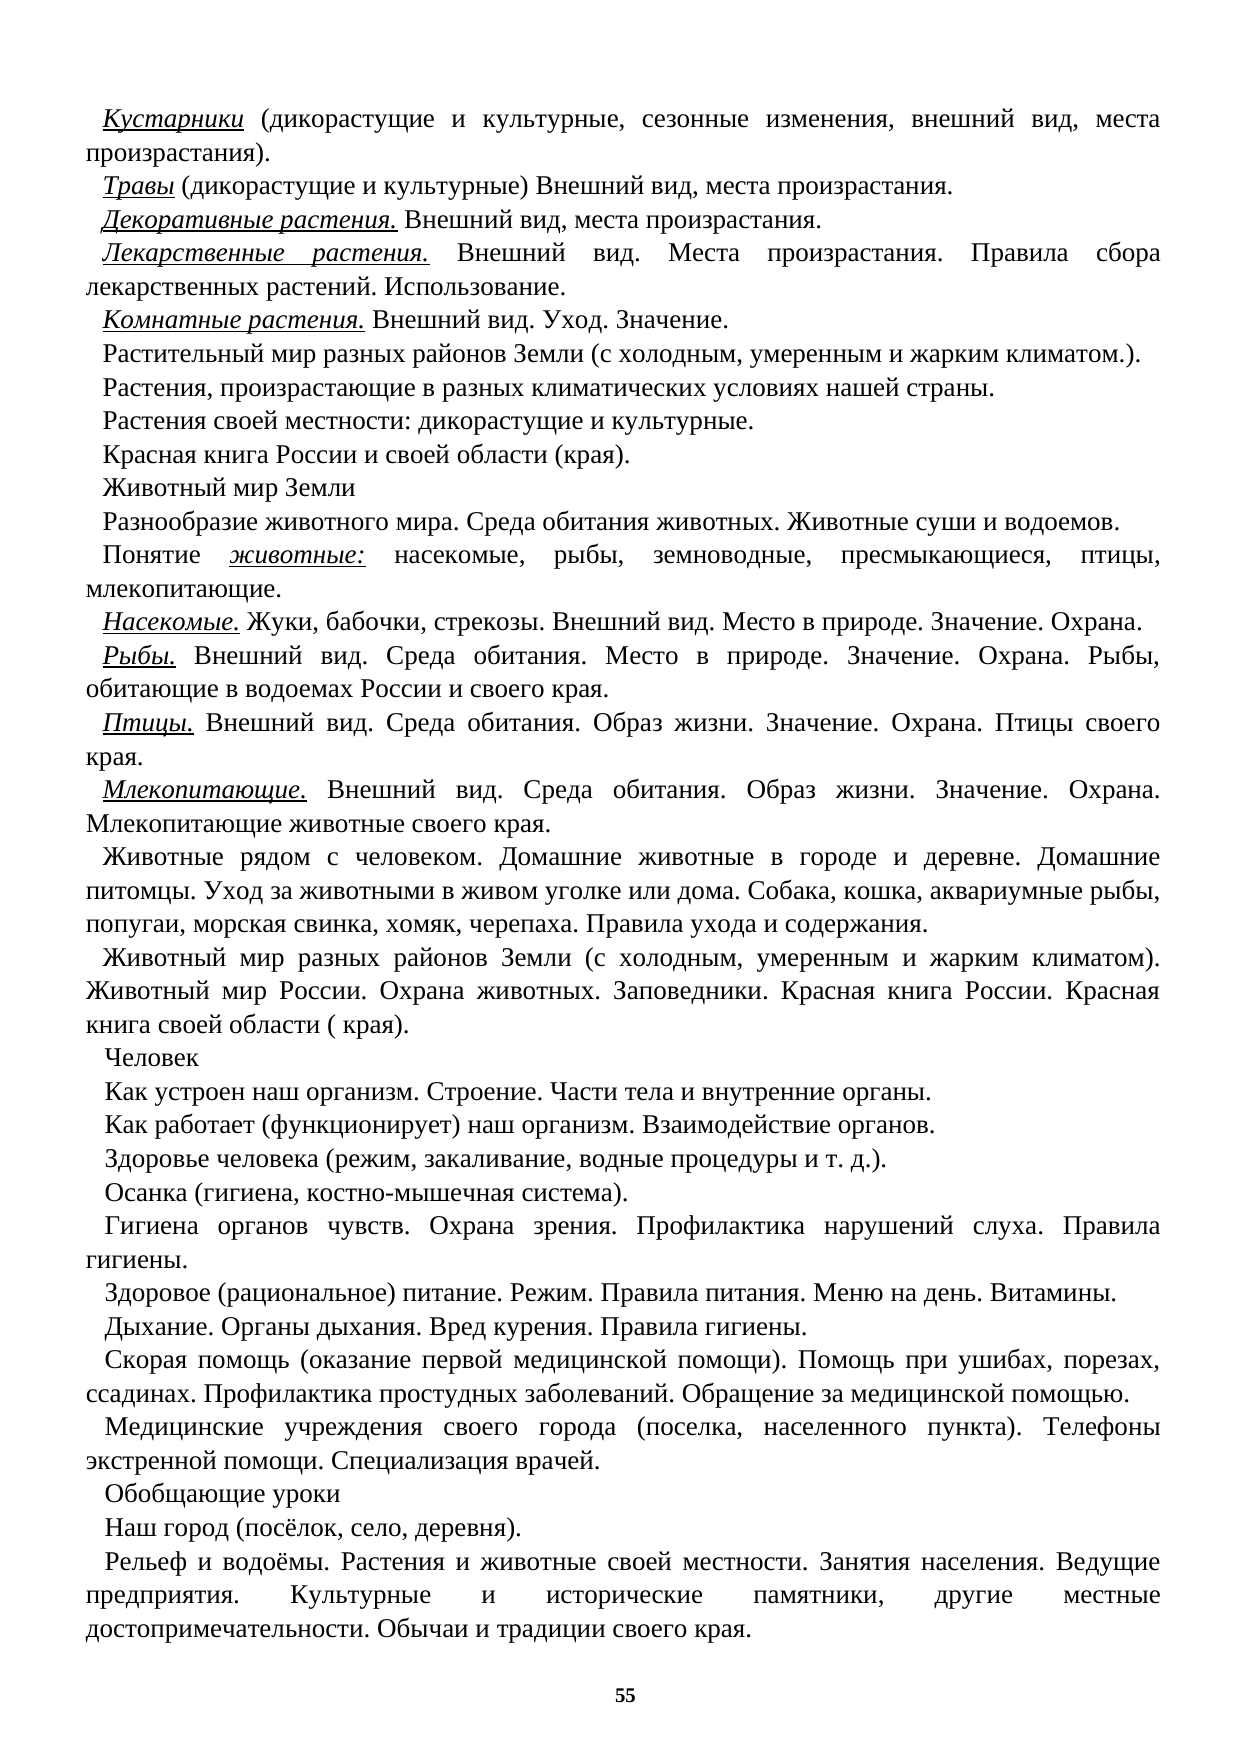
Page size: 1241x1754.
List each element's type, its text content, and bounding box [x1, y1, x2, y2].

text Травы (дикорастущие и культурные) Внешний вид, места произрастания. [86, 168, 1162, 202]
text Человек [86, 1040, 1162, 1074]
text Птицы. Внешний вид. Среда обитания. Образ жизни. Значение. Охрана. Птицы своего края. [86, 705, 1162, 772]
text Медицинские учреждения своего города (поселка, населенного пункта). Телефоны экстренной помощи. Специализация врачей. [86, 1409, 1162, 1476]
text Гигиена органов чувств. Охрана зрения. Профилактика нарушений слуха. Правила гигиены. [86, 1208, 1162, 1275]
text Млекопитающие. Внешний вид. Среда обитания. Образ жизни. Значение. Охрана. Млекопитающие животные своего края. [86, 772, 1162, 839]
text Понятие животные: насекомые, рыбы, земноводные, пресмыкающиеся, птицы, млекопитающие. [86, 537, 1162, 604]
text Животные рядом с человеком. Домашние животные в городе и деревне. Домашние питомцы. Уход за животными в живом уголке или дома. Собака, кошка, аквариумные рыбы, попугаи, морская свинка, хомяк, черепаха. Правила ухода и содержания. [86, 839, 1162, 939]
text Осанка (гигиена, костно-мышечная система). [86, 1174, 1162, 1208]
text Лекарственные растения. Внешний вид. Места произрастания. Правила сбора лекарственных растений. Использование. [86, 235, 1162, 302]
text Растительный мир разных районов Земли (с холодным, умеренным и жарким климатом.). [86, 336, 1162, 369]
text Здоровье человека (режим, закаливание, водные процедуры и т. д.). [86, 1141, 1162, 1174]
text Рыбы. Внешний вид. Среда обитания. Место в природе. Значение. Охрана. Рыбы, обитающие в водоемах России и своего края. [86, 638, 1162, 705]
text Рельеф и водоёмы. Растения и животные своей местности. Занятия населения. Ведущие предприятия. Культурные и исторические памятники, другие местные достопримечательности. Обычаи и традиции своего края. [86, 1543, 1162, 1644]
text Декоративные растения. Внешний вид, места произрастания. [86, 202, 1162, 235]
text Кустарники (дикорастущие и культурные, сезонные изменения, внешний вид, места произрастания). [86, 101, 1162, 168]
text Скорая помощь (оказание первой медицинской помощи). Помощь при ушибах, порезах, ссадинах. Профилактика простудных заболеваний. Обращение за медицинской помощью. [86, 1342, 1162, 1409]
text Животный мир Земли [86, 470, 1162, 503]
text Комнатные растения. Внешний вид. Уход. Значение. [86, 302, 1162, 336]
text Обобщающие уроки [86, 1476, 1162, 1510]
text Дыхание. Органы дыхания. Вред курения. Правила гигиены. [86, 1308, 1162, 1342]
text Животный мир разных районов Земли (с холодным, умеренным и жарким климатом). Животный мир России. Охрана животных. Заповедники. Красная книга России. Красная книга своей области ( края). [86, 939, 1162, 1040]
text Наш город (посёлок, село, деревня). [86, 1510, 1162, 1543]
text Здоровое (рациональное) питание. Режим. Правила питания. Меню на день. Витамины. [86, 1275, 1162, 1308]
text Как устроен наш организм. Строение. Части тела и внутренние органы. [86, 1074, 1162, 1107]
text Как работает (функционирует) наш организм. Взаимодействие органов. [86, 1107, 1162, 1141]
text Растения, произрастающие в разных климатических условиях нашей страны. [86, 369, 1162, 403]
text Растения своей местности: дикорастущие и культурные. [86, 403, 1162, 436]
text Разнообразие животного мира. Среда обитания животных. Животные суши и водоемов. [86, 503, 1162, 537]
text Красная книга России и своей области (края). [86, 436, 1162, 470]
text Насекомые. Жуки, бабочки, стрекозы. Внешний вид. Место в природе. Значение. Охрана. [86, 604, 1162, 638]
